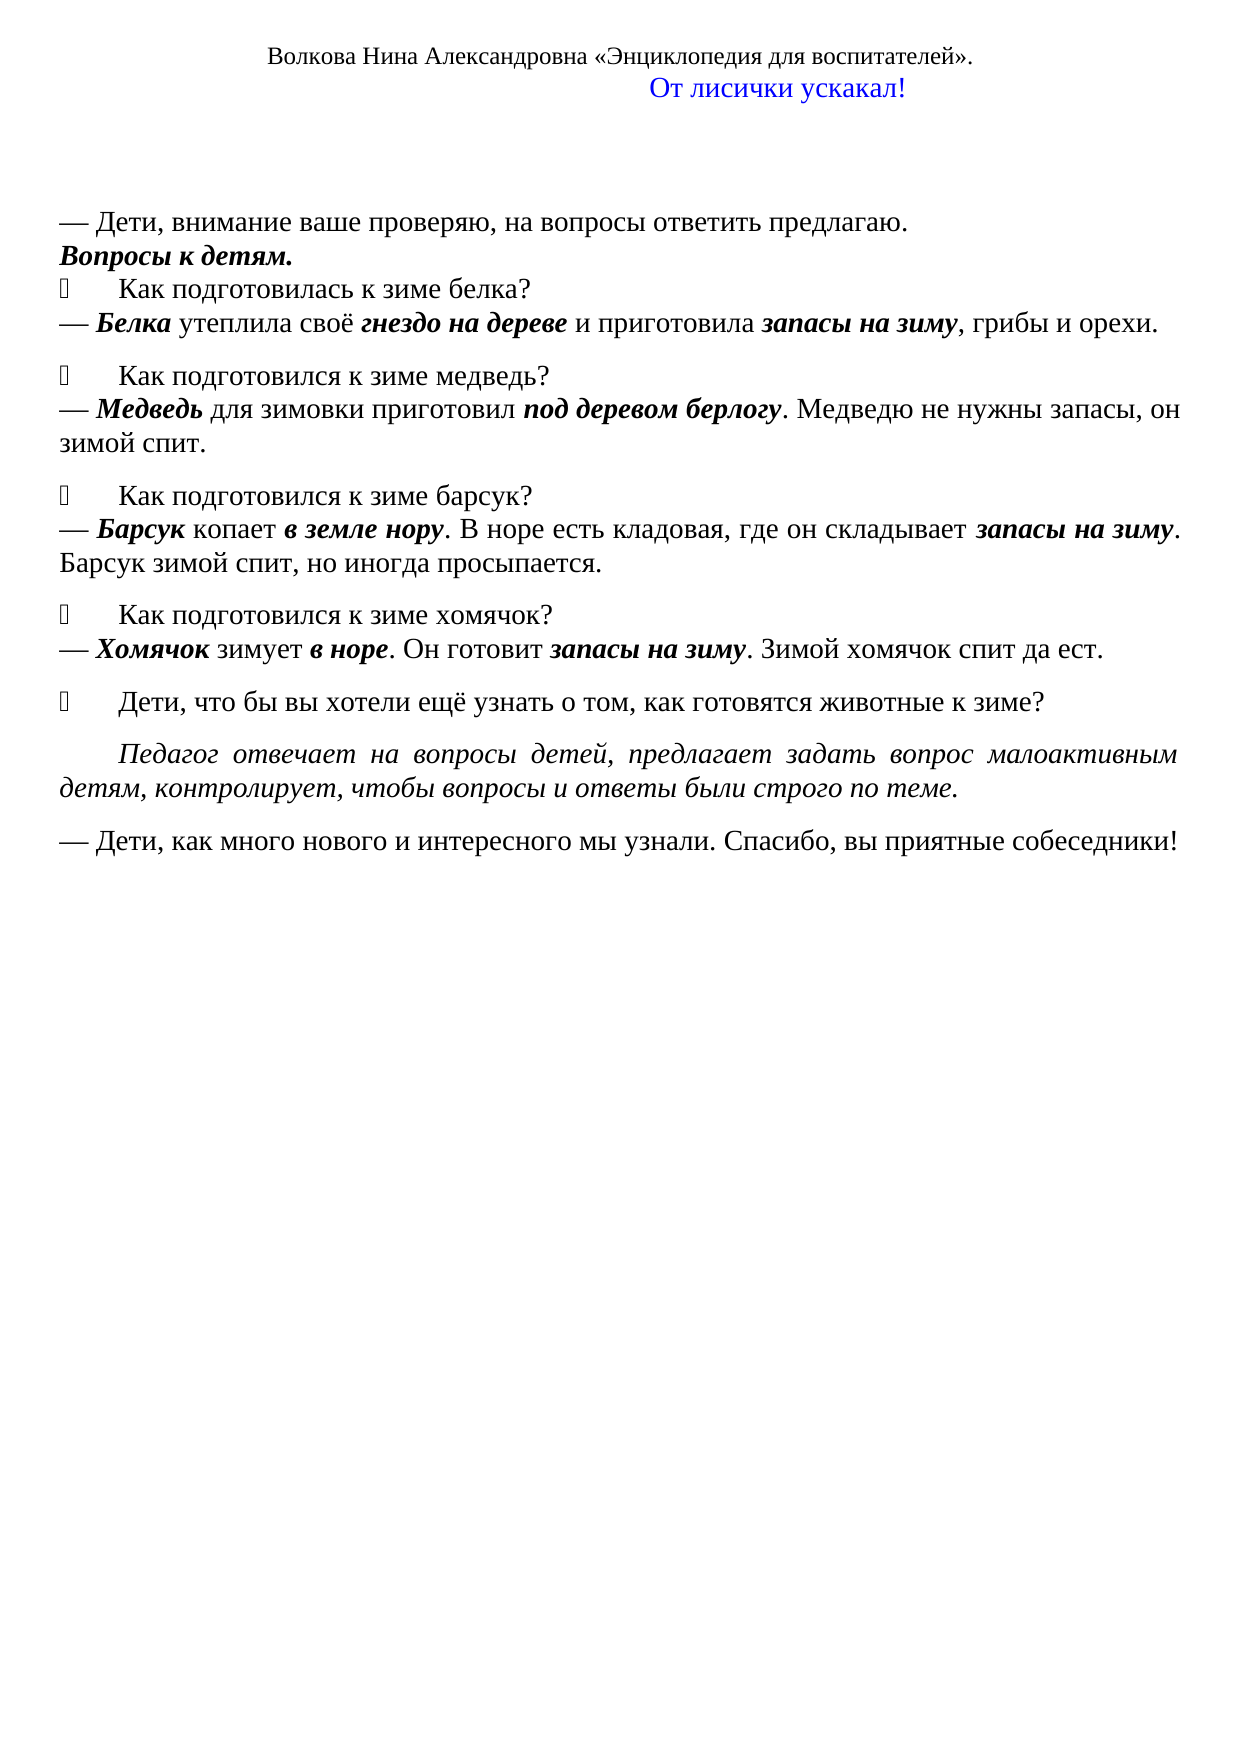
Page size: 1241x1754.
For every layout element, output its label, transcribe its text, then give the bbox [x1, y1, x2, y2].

text — Белка утеплила своё гнездо на дереве и приготовила запасы на зиму, грибы и орехи. [59, 305, 1181, 338]
list Как подготовился к зиме хомячок? [59, 597, 1181, 631]
list Как подготовилась к зиме белка? [59, 271, 1181, 305]
list Дети, что бы вы хотели ещё узнать о том, как готовятся животные к зиме? [59, 684, 1181, 717]
text — Хомячок зимует в норе. Он готовит запасы на зиму. Зимой хомячок спит да ест. [59, 631, 1181, 665]
list Как подготовился к зиме медведь? [59, 358, 1181, 391]
text — Барсук копает в земле нору. В норе есть кладовая, где он складывает запасы на зиму. Барсук зимой спит, но иногда просыпается. [59, 511, 1181, 578]
text — Дети, как много нового и интересного мы узнали. Спасибо, вы приятные собеседники! [59, 823, 1181, 856]
text От лисички ускакал! [649, 70, 1181, 104]
text — Дети, внимание ваше проверяю, на вопросы ответить предлагаю. [59, 204, 1181, 238]
list Как подготовился к зиме барсук? [59, 478, 1181, 511]
text Вопросы к детям. [59, 238, 1181, 271]
text — Медведь для зимовки приготовил под деревом берлогу. Медведю не нужны запасы, он зимой спит. [59, 391, 1181, 458]
text Педагог отвечает на вопросы детей, предлагает задать вопрос малоактивным детям, контролирует, чтобы вопросы и ответы были строго по теме. [59, 737, 1181, 804]
